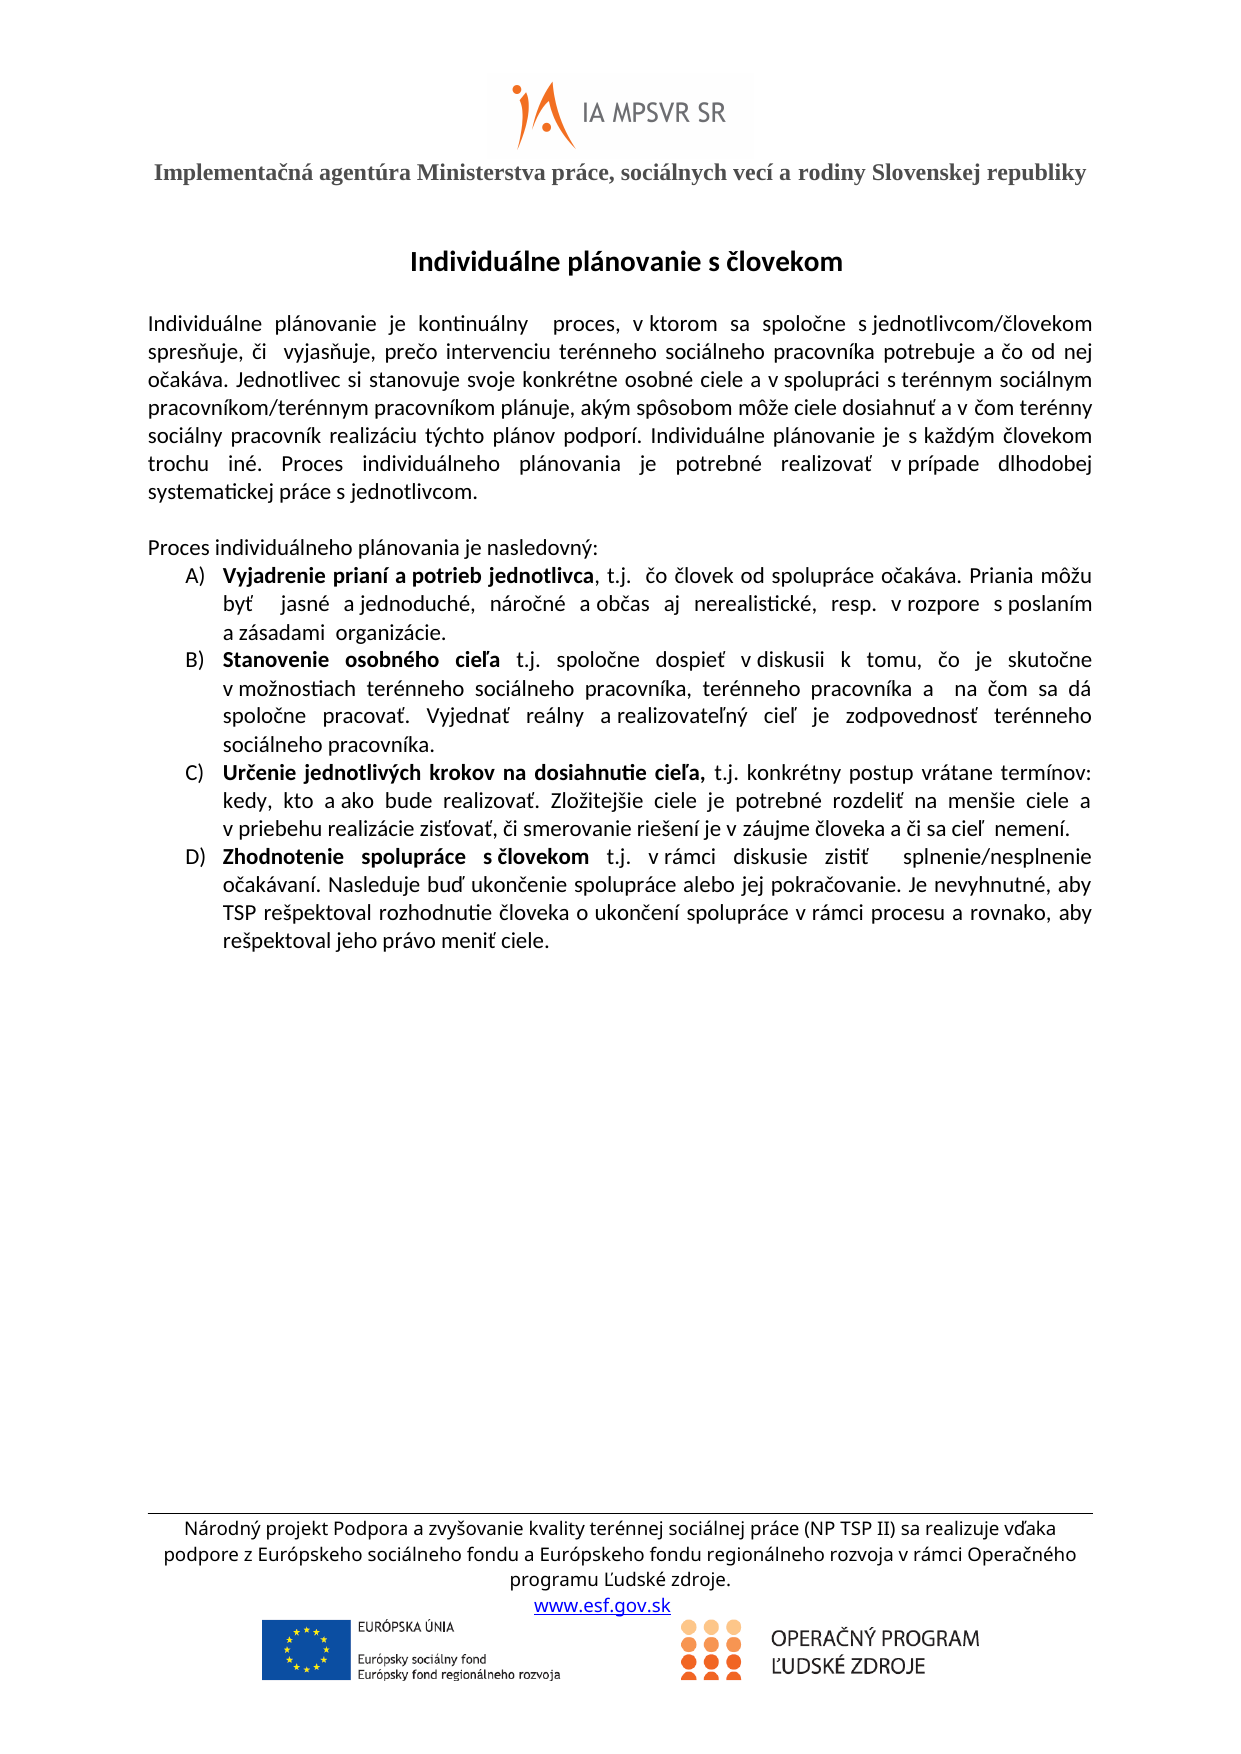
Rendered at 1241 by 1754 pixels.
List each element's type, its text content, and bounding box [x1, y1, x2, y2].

text Individuálne plánovanie je kontinuálny proces, v ktorom sa spoločne s jednotlivcom/človekom spresňuje, či vyjasňuje, prečo intervenciu terénneho sociálneho pracovníka potrebuje a čo od nej očakáva. Jednotlivec si stanovuje svoje konkrétne osobné ciele a v spolupráci s terénnym sociálnym pracovníkom/terénnym pracovníkom plánuje, akým spôsobom môže ciele dosiahnuť a v čom terénny sociálny pracovník realizáciu týchto plánov podporí. Individuálne plánovanie je s každým človekom trochu iné. Proces individuálneho plánovania je potrebné realizovať v prípade dlhodobej systematickej práce s jednotlivcom. [148, 309, 1093, 506]
picture [260, 1617, 980, 1681]
picture [486, 73, 754, 159]
list Určenie jednotlivých krokov na dosiahnutie cieľa, t.j. konkrétny postup vrátane termínov: kedy, kto a ako bude realizovať. Zložitejšie ciele je potrebné rozdeliť na menšie ciele a v priebehu realizácie zisťovať, či smerovanie riešení je v záujme človeka a či sa cieľ nemení. [185, 758, 1093, 842]
list Stanovenie osobného cieľa t.j. spoločne dospieť v diskusii k tomu, čo je skutočne v možnostiach terénneho sociálneho pracovníka, terénneho pracovníka a na čom sa dá spoločne pracovať. Vyjednať reálny a realizovateľný cieľ je zodpovednosť terénneho sociálneho pracovníka. [185, 646, 1093, 758]
list Vyjadrenie prianí a potrieb jednotlivca, t.j. čo človek od spolupráce očakáva. Priania môžu byť jasné a jednoduché, náročné a občas aj nerealistické, resp. v rozpore s poslaním a zásadami organizácie. [185, 562, 1093, 646]
list Zhodnotenie spolupráce s človekom t.j. v rámci diskusie zistiť splnenie/nesplnenie očakávaní. Nasleduje buď ukončenie spolupráce alebo jej pokračovanie. Je nevyhnutné, aby TSP rešpektoval rozhodnutie človeka o ukončení spolupráce v rámci procesu a rovnako, aby rešpektoval jeho právo meniť ciele. [185, 842, 1093, 954]
text Individuálne plánovanie s človekom [148, 243, 1093, 279]
text Proces individuálneho plánovania je nasledovný: [148, 533, 1093, 562]
